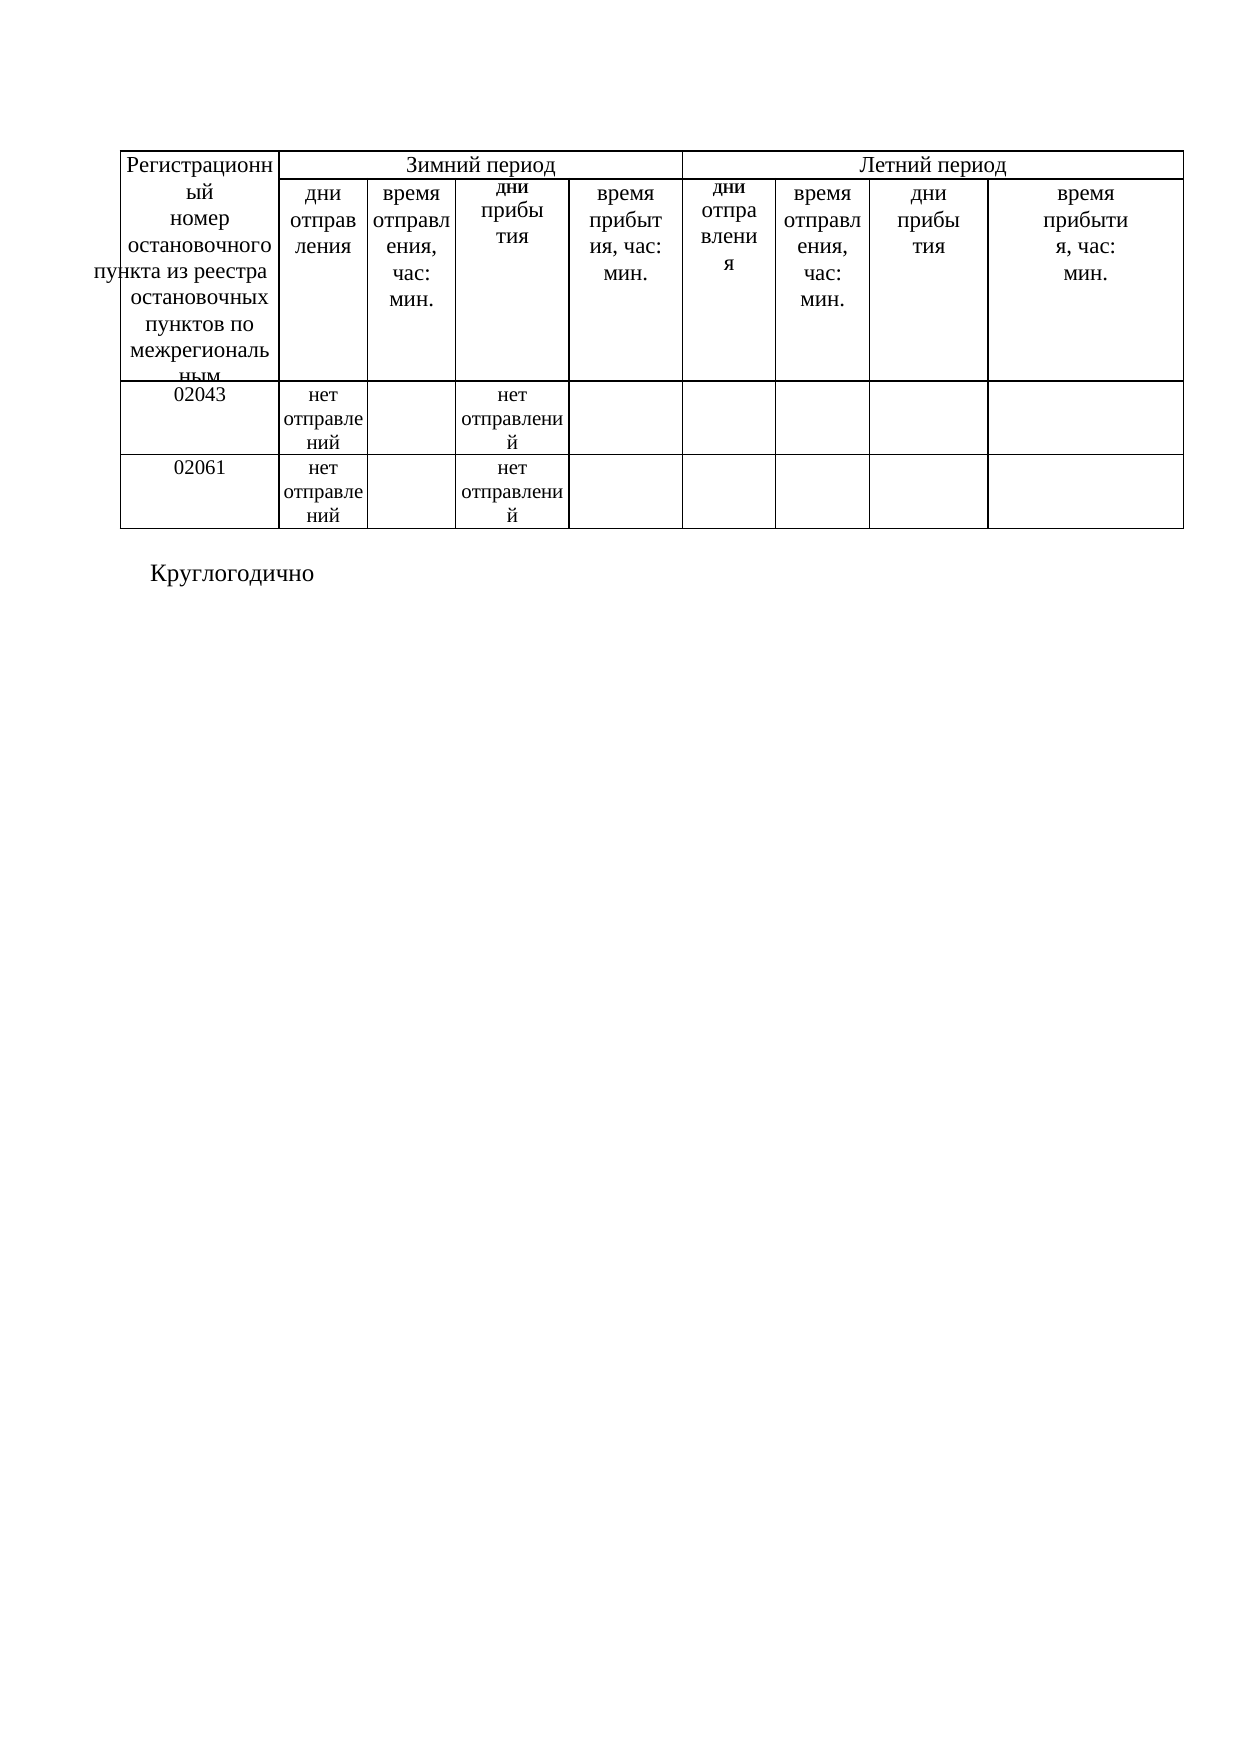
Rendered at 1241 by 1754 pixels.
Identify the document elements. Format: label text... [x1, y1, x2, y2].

table_cell [570, 382, 682, 454]
table_cell нет отправлений [280, 455, 367, 527]
table_cell [368, 455, 455, 527]
table_cell время отправл ения, час: мин. [776, 180, 869, 380]
table_cell дни отправ ления [280, 180, 367, 380]
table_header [121, 152, 278, 380]
text Круглогодично [150, 558, 1090, 587]
table_cell [989, 455, 1183, 527]
table_cell [776, 455, 869, 527]
table_cell [989, 382, 1183, 454]
table_header Зимний период [280, 152, 682, 178]
table_cell [870, 382, 987, 454]
table_cell время прибыт ия, час: мин. [570, 180, 682, 380]
table_cell [683, 382, 775, 454]
table_cell нет отправлений [456, 455, 568, 527]
table_cell дни прибы тия [870, 180, 987, 380]
table_cell время отправл ения, час: мин. [368, 180, 455, 380]
table_cell ДНИ прибы тия [456, 180, 568, 380]
table_cell [870, 455, 987, 527]
table_header Летний период [683, 152, 1183, 178]
table_cell 02061 [121, 455, 278, 527]
table_cell ДНИ отпра влени я [683, 180, 775, 380]
table_cell [776, 382, 869, 454]
table_cell 02043 [121, 382, 278, 454]
table_cell нет отправлений [456, 382, 568, 454]
table_cell время прибыти я, час: мин. [989, 180, 1183, 380]
table_cell нет отправлений [280, 382, 367, 454]
table_cell [368, 382, 455, 454]
table_cell [683, 455, 775, 527]
table_cell [570, 455, 682, 527]
